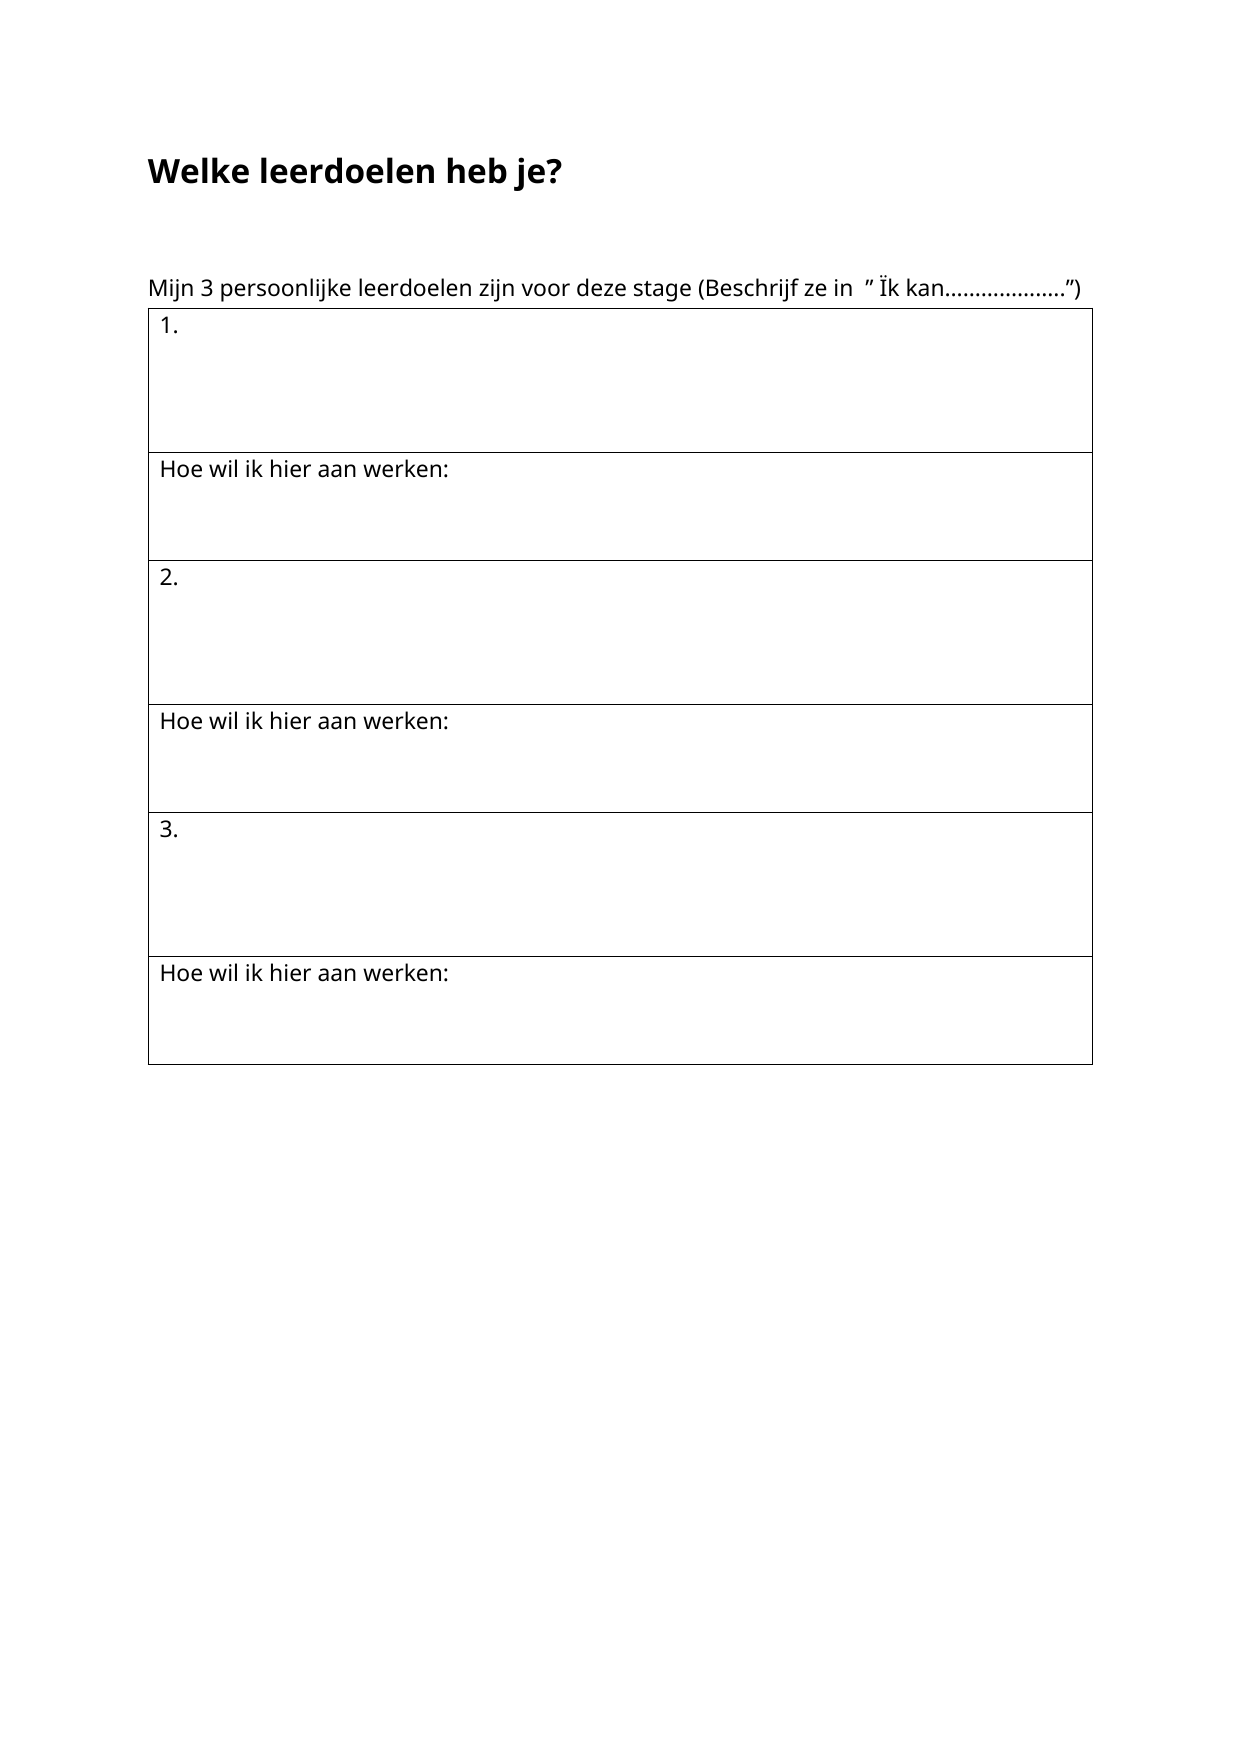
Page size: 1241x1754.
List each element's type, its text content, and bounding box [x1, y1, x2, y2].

text Mijn 3 persoonlijke leerdoelen zijn voor deze stage (Beschrijf ze in ” Ïk kan………………..”) [148, 272, 1093, 303]
table_cell 2. [149, 561, 1092, 703]
text Welke leerdoelen heb je? [148, 148, 1093, 193]
table_header 1. [149, 309, 1092, 452]
table_cell Hoe wil ik hier aan werken: [149, 453, 1092, 559]
table_cell Hoe wil ik hier aan werken: [149, 705, 1092, 812]
table_cell 3. [149, 813, 1092, 956]
table_cell Hoe wil ik hier aan werken: [149, 957, 1092, 1063]
